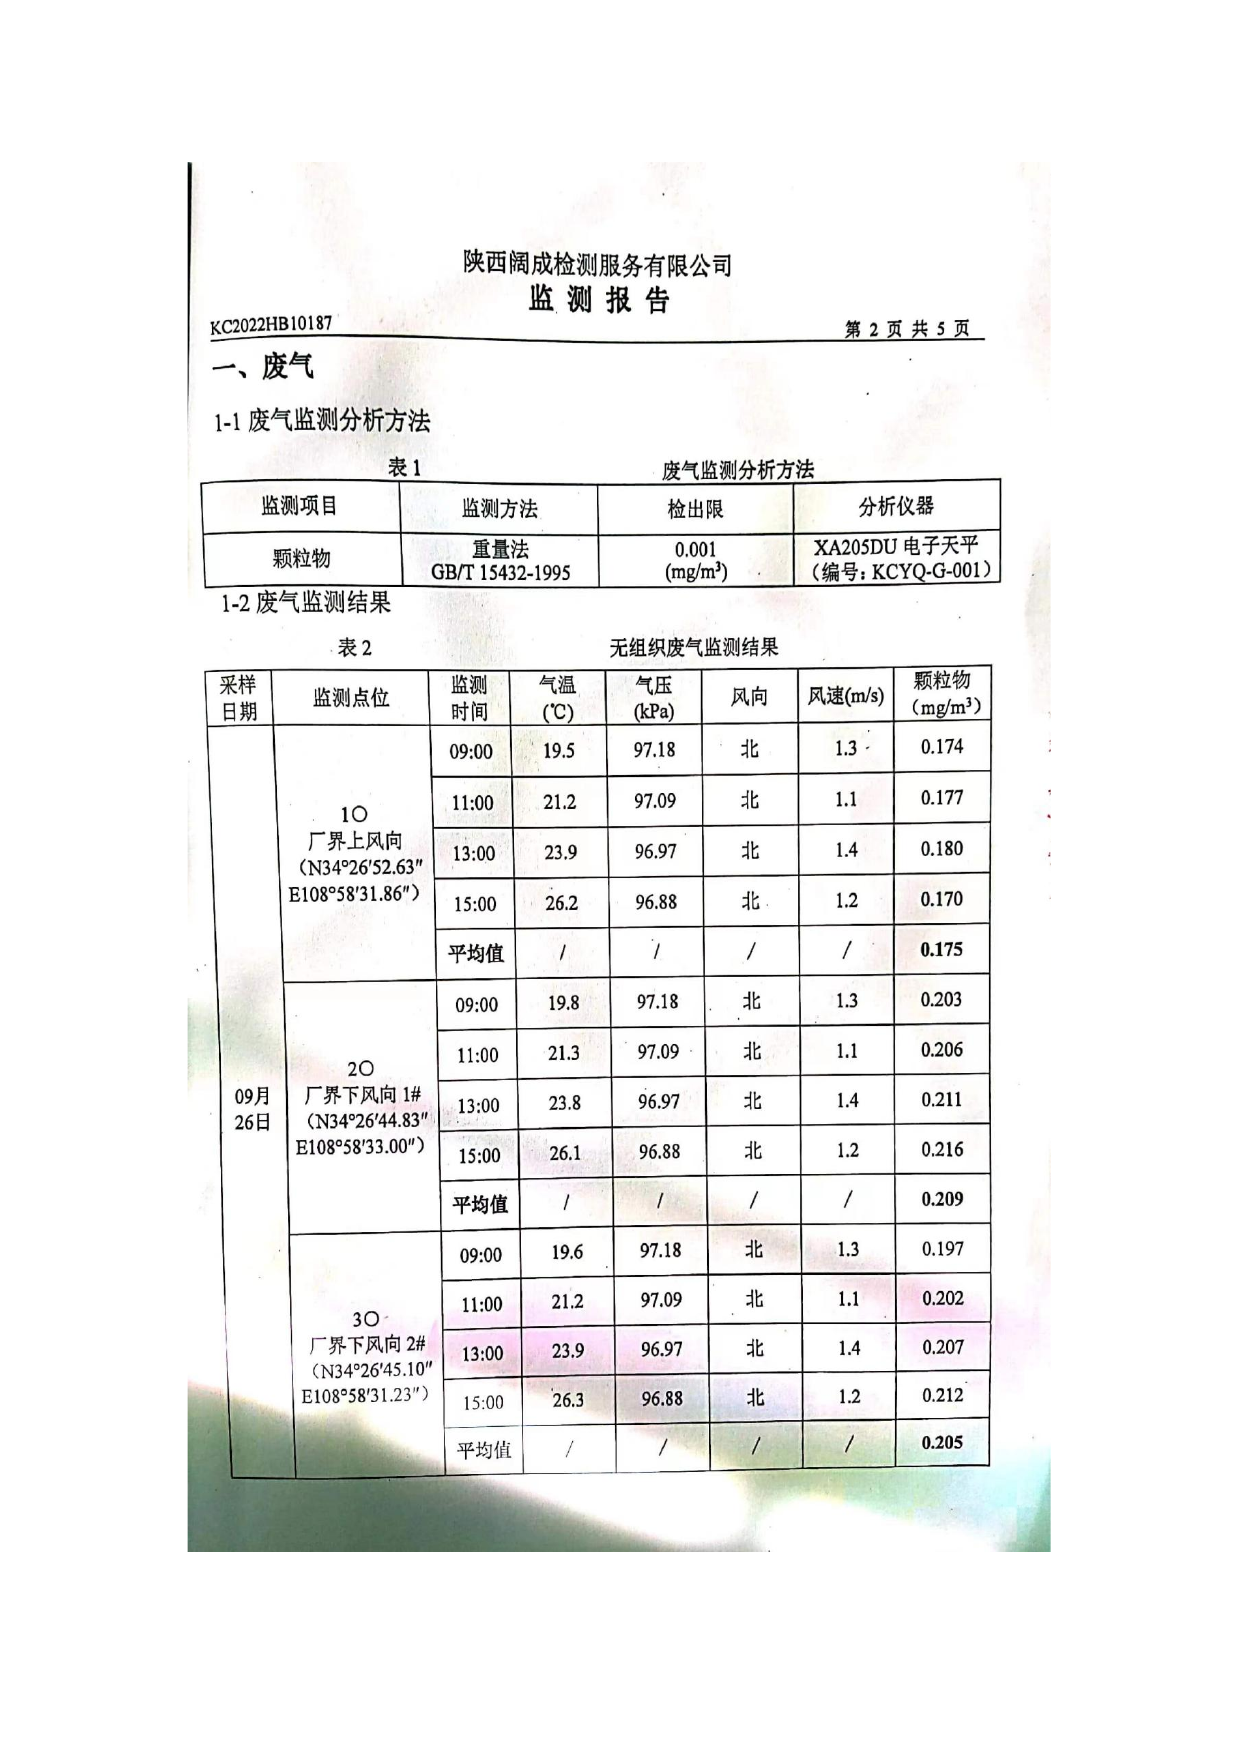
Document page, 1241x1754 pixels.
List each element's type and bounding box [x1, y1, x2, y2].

picture [187, 162, 1051, 1552]
